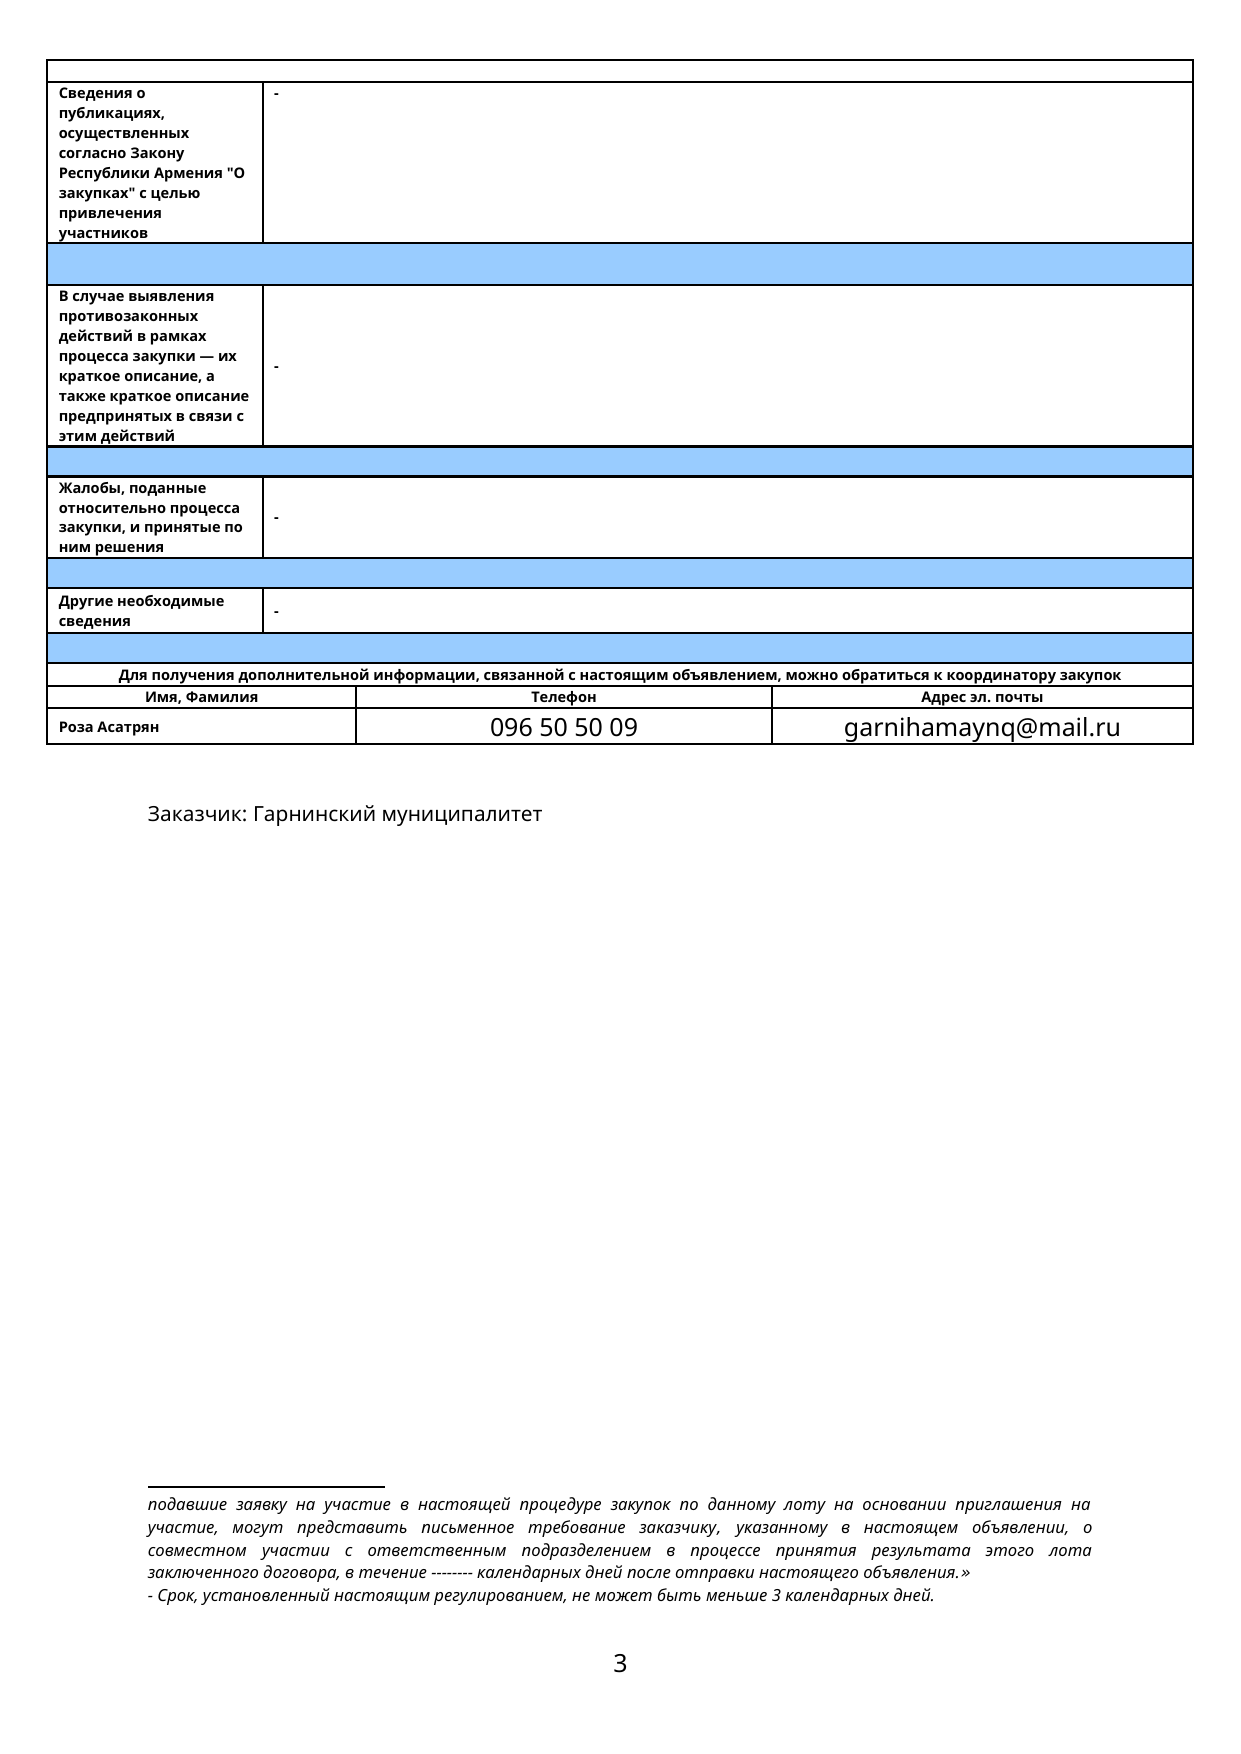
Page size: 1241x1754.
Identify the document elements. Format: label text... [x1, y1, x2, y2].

table_cell [48, 244, 1192, 284]
table_cell [48, 448, 1192, 475]
table_cell - [264, 286, 1192, 445]
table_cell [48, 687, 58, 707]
table_cell Для получения дополнительной информации, связанной с настоящим объявлением, можно обратиться к координатору закупок [48, 664, 1192, 685]
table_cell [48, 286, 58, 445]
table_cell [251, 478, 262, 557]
table_cell 096 50 50 09 [357, 709, 771, 743]
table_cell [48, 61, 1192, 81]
table_cell - [264, 478, 1192, 557]
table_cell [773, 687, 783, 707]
table_cell Роза Асатрян [48, 709, 355, 743]
text Заказчик: Гарнинский муниципалитет [148, 799, 1092, 827]
table_cell Другие необходимые сведения [48, 589, 262, 632]
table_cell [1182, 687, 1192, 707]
table_cell [48, 559, 1192, 587]
table_cell [48, 634, 1192, 662]
table_cell - [264, 589, 1192, 632]
table_cell garnihamaynq@mail.ru [773, 709, 1192, 743]
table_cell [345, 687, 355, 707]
table_cell - [264, 83, 1192, 242]
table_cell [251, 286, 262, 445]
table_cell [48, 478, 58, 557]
table_cell Сведения о публикациях, осуществленных согласно Закону Республики Армения "О закупках" с целью привлечения участников [48, 83, 262, 242]
